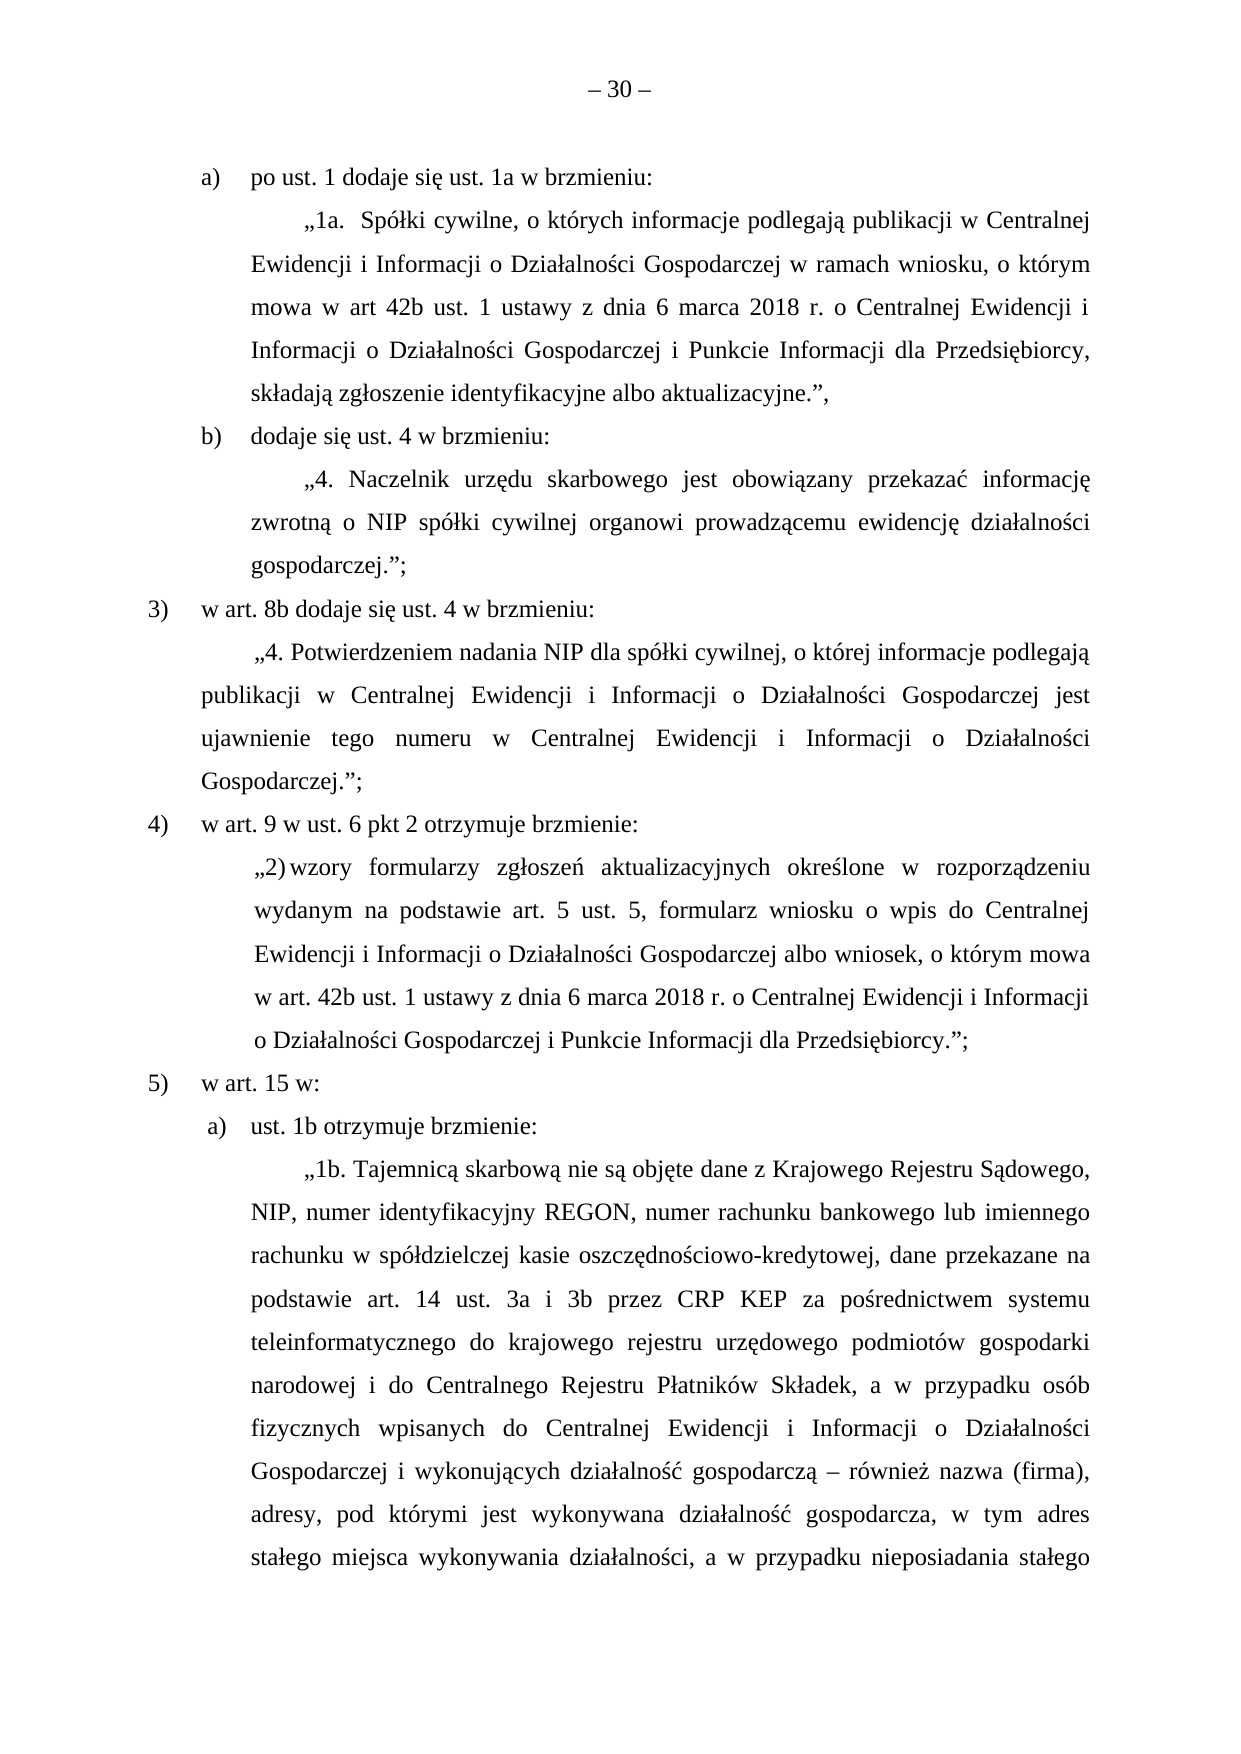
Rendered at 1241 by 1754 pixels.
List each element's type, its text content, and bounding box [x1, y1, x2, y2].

text „1a. Spółki cywilne, o których informacje podlegają publikacji w Centralnej Ewidencji i Informacji o Działalności Gospodarczej w ramach wniosku, o którym mowa w art 42b ust. 1 ustawy z dnia 6 marca 2018 r. o Centralnej Ewidencji i Informacji o Działalności Gospodarczej i Punkcie Informacji dla Przedsiębiorcy, składają zgłoszenie identyfikacyjne albo aktualizacyjne.”, [251, 206, 1091, 407]
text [251, 1154, 1091, 1571]
text 5) w art. 15 w: [148, 1068, 1091, 1097]
text „2) wzory formularzy zgłoszeń aktualizacyjnych określone w rozporządzeniu wydanym na podstawie art. 5 ust. 5, formularz wniosku o wpis do Centralnej Ewidencji i Informacji o Działalności Gospodarczej albo wniosek, o którym mowa w art. 42b ust. 1 ustawy z dnia 6 marca 2018 r. o Centralnej Ewidencji i Informacji o Działalności Gospodarczej i Punkcie Informacji dla Przedsiębiorcy.”; [254, 852, 1091, 1054]
text „4. Potwierdzeniem nadania NIP dla spółki cywilnej, o której informacje podlegają publikacji w Centralnej Ewidencji i Informacji o Działalności Gospodarczej jest ujawnienie tego numeru w Centralnej Ewidencji i Informacji o Działalności Gospodarczej.”; [201, 637, 1091, 795]
text b) dodaje się ust. 4 w brzmieniu: [201, 421, 1091, 450]
text 3) w art. 8b dodaje się ust. 4 w brzmieniu: [148, 594, 1091, 622]
text a) ust. 1b otrzymuje brzmienie: [201, 1111, 1091, 1140]
text „4. Naczelnik urzędu skarbowego jest obowiązany przekazać informację zwrotną o NIP spółki cywilnej organowi prowadzącemu ewidencję działalności gospodarczej.”; [251, 464, 1091, 579]
text 4) w art. 9 w ust. 6 pkt 2 otrzymuje brzmienie: [148, 809, 1091, 838]
text a) po ust. 1 dodaje się ust. 1a w brzmieniu: [201, 162, 1091, 191]
